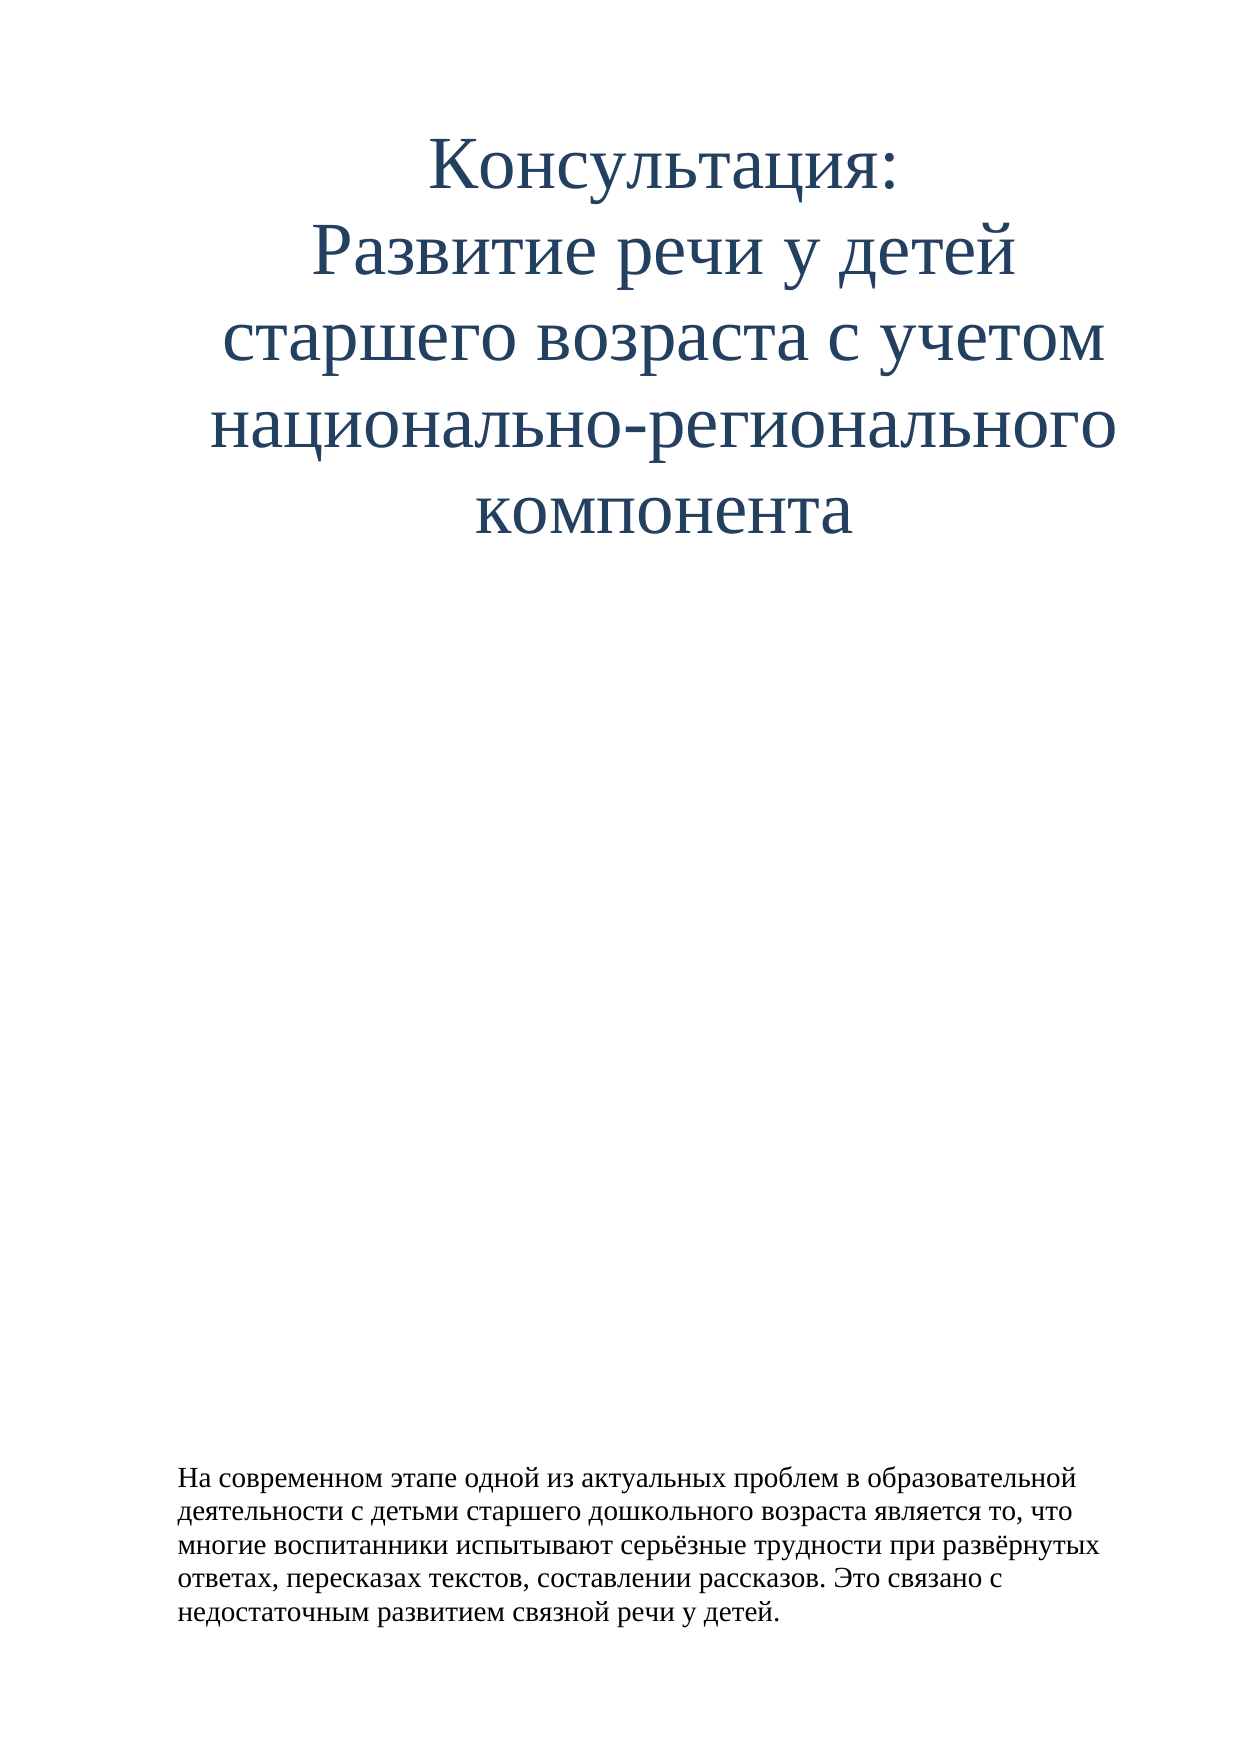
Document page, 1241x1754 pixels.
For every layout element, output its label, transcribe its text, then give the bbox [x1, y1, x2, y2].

text На современном этапе одной из актуальных проблем в образовательной деятельности с детьми старшего дошкольного возраста является то, что многие воспитанники испытывают серьёзные трудности при развёрнутых ответах, пересказах текстов, составлении рассказов. Это связано с недостаточным развитием связной речи у детей. [177, 1460, 1152, 1627]
text Консультация: [177, 118, 1152, 204]
text Развитие речи у детей старшего возраста с учетом национально-регионального компонента [177, 204, 1152, 549]
